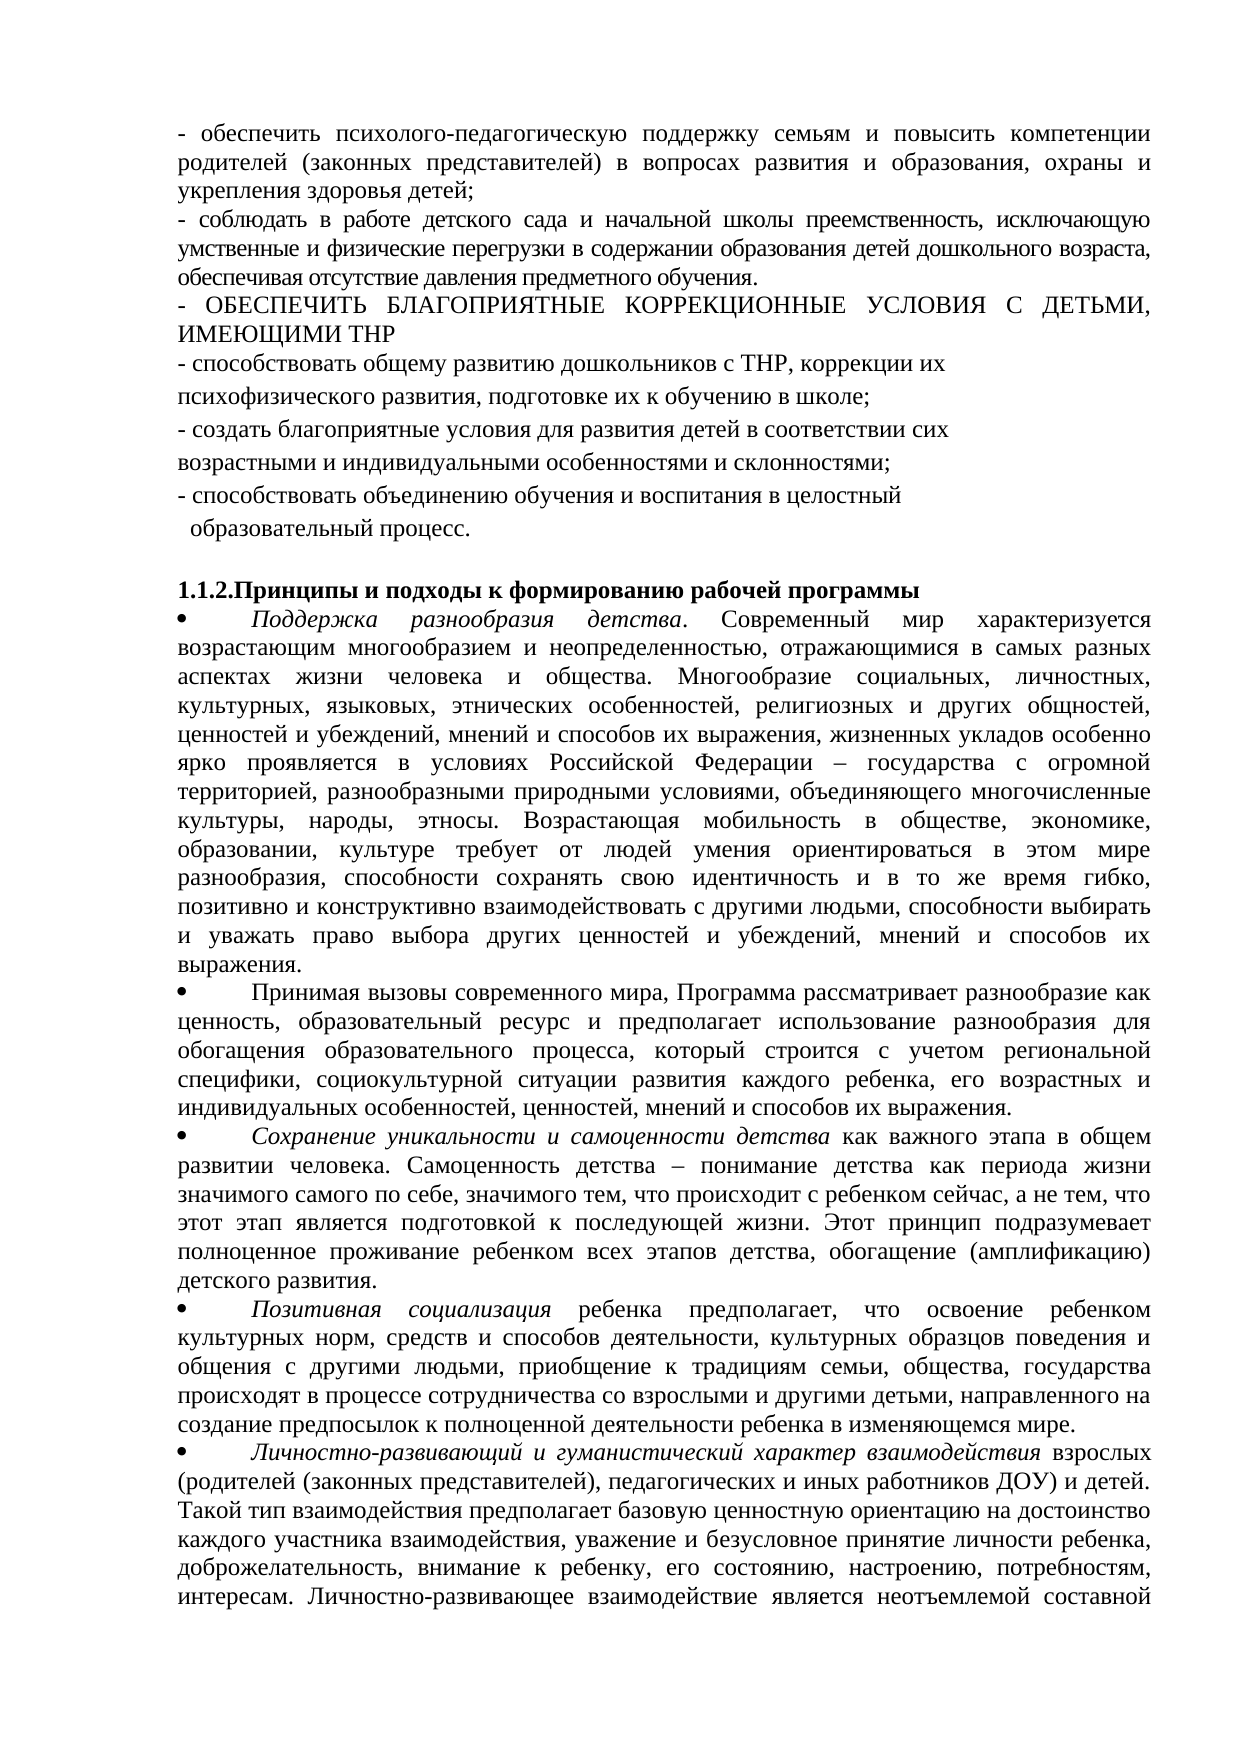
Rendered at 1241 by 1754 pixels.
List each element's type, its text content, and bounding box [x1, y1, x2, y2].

text - соблюдать в работе детского сада и начальной школы преемственность, исключающую умственные и физические перегрузки в содержании образования детей дошкольного возраста, обеспечивая отсутствие давления предметного обучения. [177, 204, 1152, 291]
text - ОБЕСПЕЧИТЬ БЛАГОПРИЯТНЫЕ КОРРЕКЦИОННЫЕ УСЛОВИЯ С ДЕТЬМИ, ИМЕЮЩИМИ ТНР [177, 291, 1152, 348]
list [177, 1437, 1152, 1610]
text - способствовать общему развитию дошкольников с ТНР, коррекции их [177, 348, 1152, 377]
list Поддержка разнообразия детства. Современный мир характеризуется возрастающим многообразием и неопределенностью, отражающимися в самых разных аспектах жизни человека и общества. Многообразие социальных, личностных, культурных, языковых, этнических особенностей, религиозных и других общностей, ценностей и убеждений, мнений и способов их выражения, жизненных укладов особенно ярко проявляется в условиях Российской Федерации – государства с огромной территорией, разнообразными природными условиями, объединяющего многочисленные культуры, народы, этносы. Возрастающая мобильность в обществе, экономике, образовании, культуре требует от людей умения ориентироваться в этом мире разнообразия, способности сохранять свою идентичность и в то же время гибко, позитивно и конструктивно взаимодействовать с другими людьми, способности выбирать и уважать право выбора других ценностей и убеждений, мнений и способов их выражения. [177, 604, 1152, 977]
text 1.1.2.Принципы и подходы к формированию рабочей программы [177, 575, 1152, 604]
text - обеспечить психолого-педагогическую поддержку семьям и повысить компетенции родителей (законных представителей) в вопросах развития и образования, охраны и укрепления здоровья детей; [177, 118, 1152, 204]
list Сохранение уникальности и самоценности детства как важного этапа в общем развитии человека. Самоценность детства – понимание детства как периода жизни значимого самого по себе, значимого тем, что происходит с ребенком сейчас, а не тем, что этот этап является подготовкой к последующей жизни. Этот принцип подразумевает полноценное проживание ребенком всех этапов детства, обогащение (амплификацию) детского развития. [177, 1121, 1152, 1294]
text возрастными и индивидуальными особенностями и склонностями; [177, 447, 1152, 476]
text психофизического развития, подготовке их к обучению в школе; [177, 381, 1152, 410]
text образовательный процесс. [177, 513, 1152, 542]
list Позитивная социализация ребенка предполагает, что освоение ребенком культурных норм, средств и способов деятельности, культурных образцов поведения и общения с другими людьми, приобщение к традициям семьи, общества, государства происходят в процессе сотрудничества со взрослыми и другими детьми, направленного на создание предпосылок к полноценной деятельности ребенка в изменяющемся мире. [177, 1294, 1152, 1437]
list Принимая вызовы современного мира, Программа рассматривает разнообразие как ценность, образовательный ресурс и предполагает использование разнообразия для обогащения образовательного процесса, который строится с учетом региональной специфики, социокультурной ситуации развития каждого ребенка, его возрастных и индивидуальных особенностей, ценностей, мнений и способов их выражения. [177, 977, 1152, 1121]
text - создать благоприятные условия для развития детей в соответствии сих [177, 414, 1152, 443]
text - способствовать объединению обучения и воспитания в целостный [177, 480, 1152, 509]
